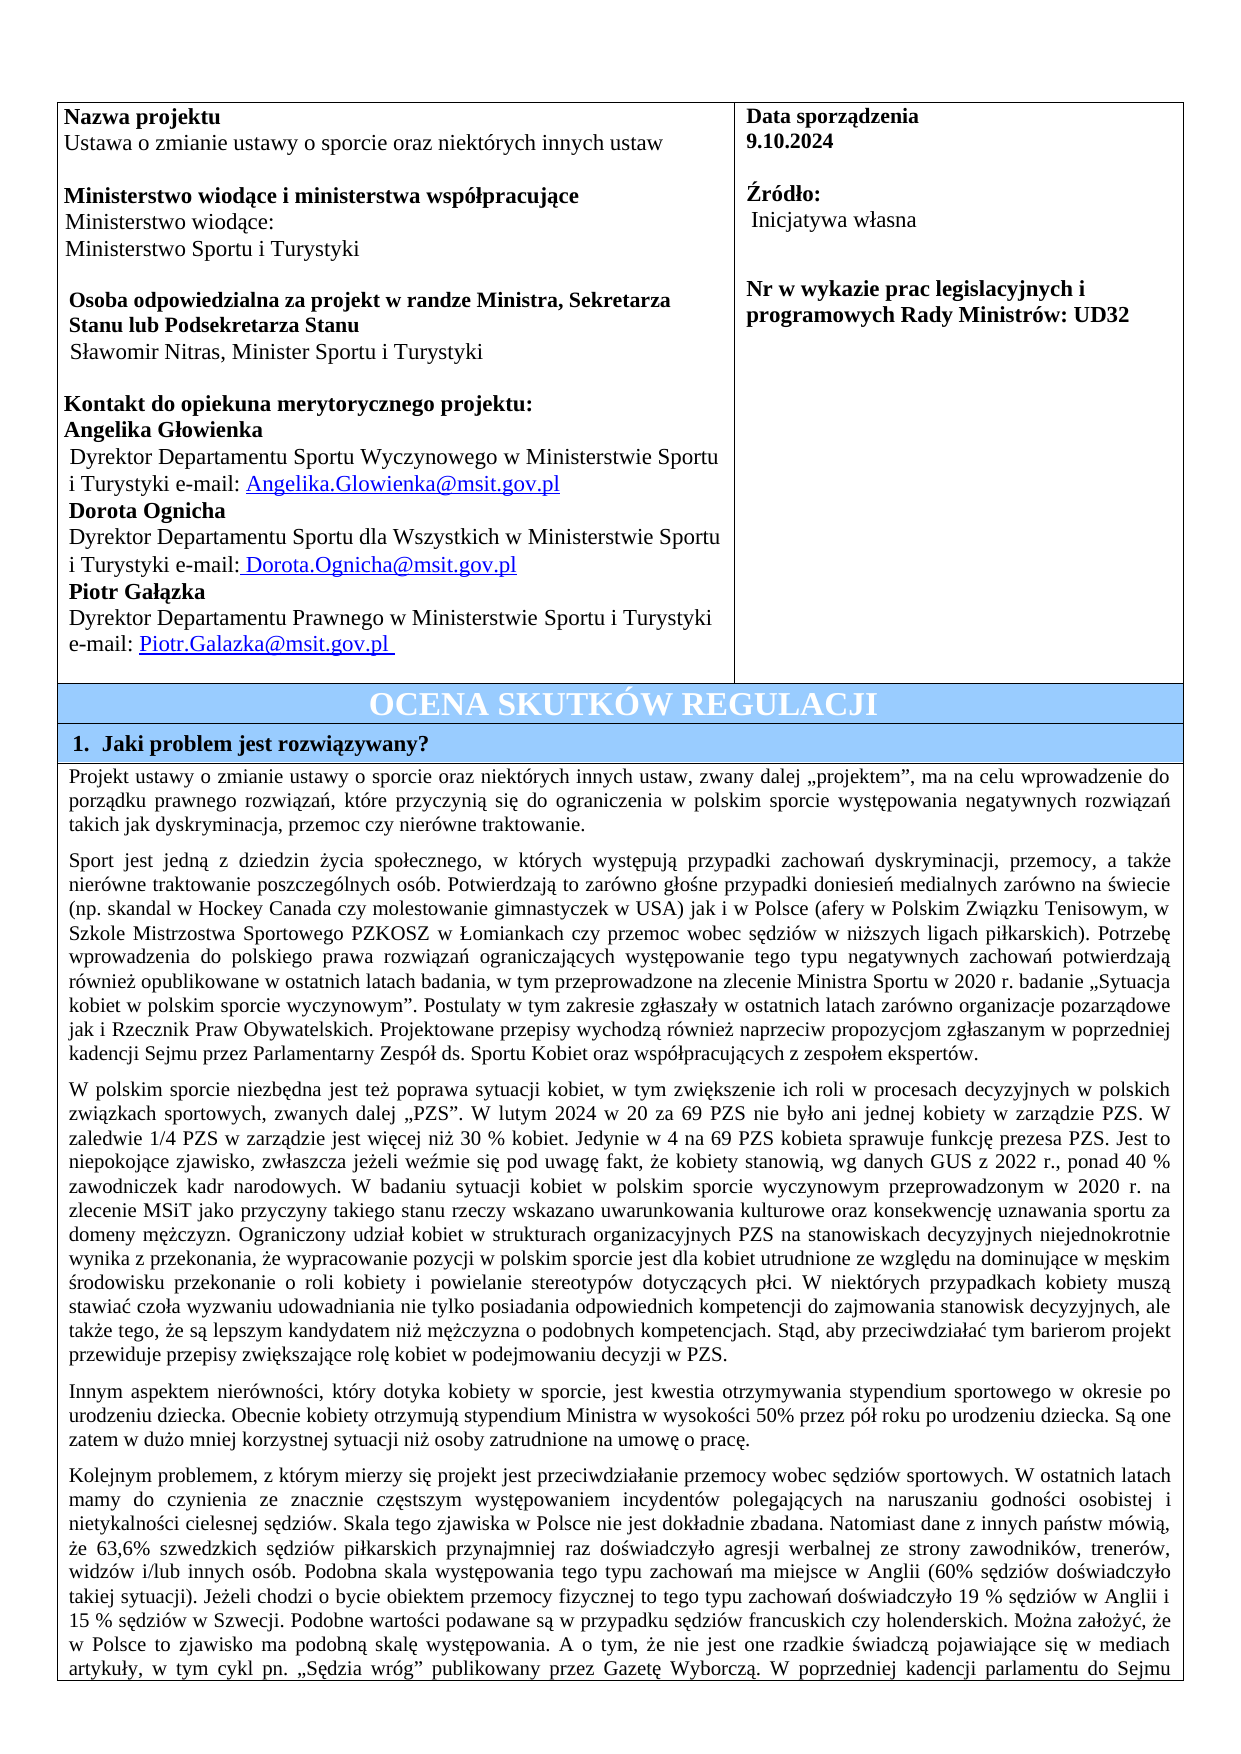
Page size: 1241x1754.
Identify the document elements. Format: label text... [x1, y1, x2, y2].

table_header Data sporządzenia 9.10.2024 Źródło: Inicjatywa własna Nr w wykazie prac legislacyjnych i programowych Rady Ministrów: UD32 [735, 103, 1183, 683]
table_cell Jaki problem jest rozwiązywany? [58, 724, 1183, 762]
table_header Nazwa projektu Ustawa o zmianie ustawy o sporcie oraz niektórych innych ustaw Ministerstwo wiodące i ministerstwa współpracujące Ministerstwo wiodące: Ministerstwo Sportu i Turystyki Osoba odpowiedzialna za projekt w randze Ministra, Sekretarza Stanu lub Podsekretarza Stanu Sławomir Nitras, Minister Sportu i Turystyki Kontakt do opiekuna merytorycznego projektu: Angelika Głowienka Dyrektor Departamentu Sportu Wyczynowego w Ministerstwie Sportu i Turystyki e-mail: Angelika.Glowienka@msit.gov.pl Dorota Ognicha Dyrektor Departamentu Sportu dla Wszystkich w Ministerstwie Sportu i Turystyki e-mail: Dorota.Ognicha@msit.gov.pl Piotr Gałązka Dyrektor Departamentu Prawnego w Ministerstwie Sportu i Turystyki e-mail: Piotr.Galazka@msit.gov.pl [58, 103, 734, 683]
table_cell OCENA SKUTKÓW REGULACJI [58, 684, 1183, 723]
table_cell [58, 764, 1183, 1680]
